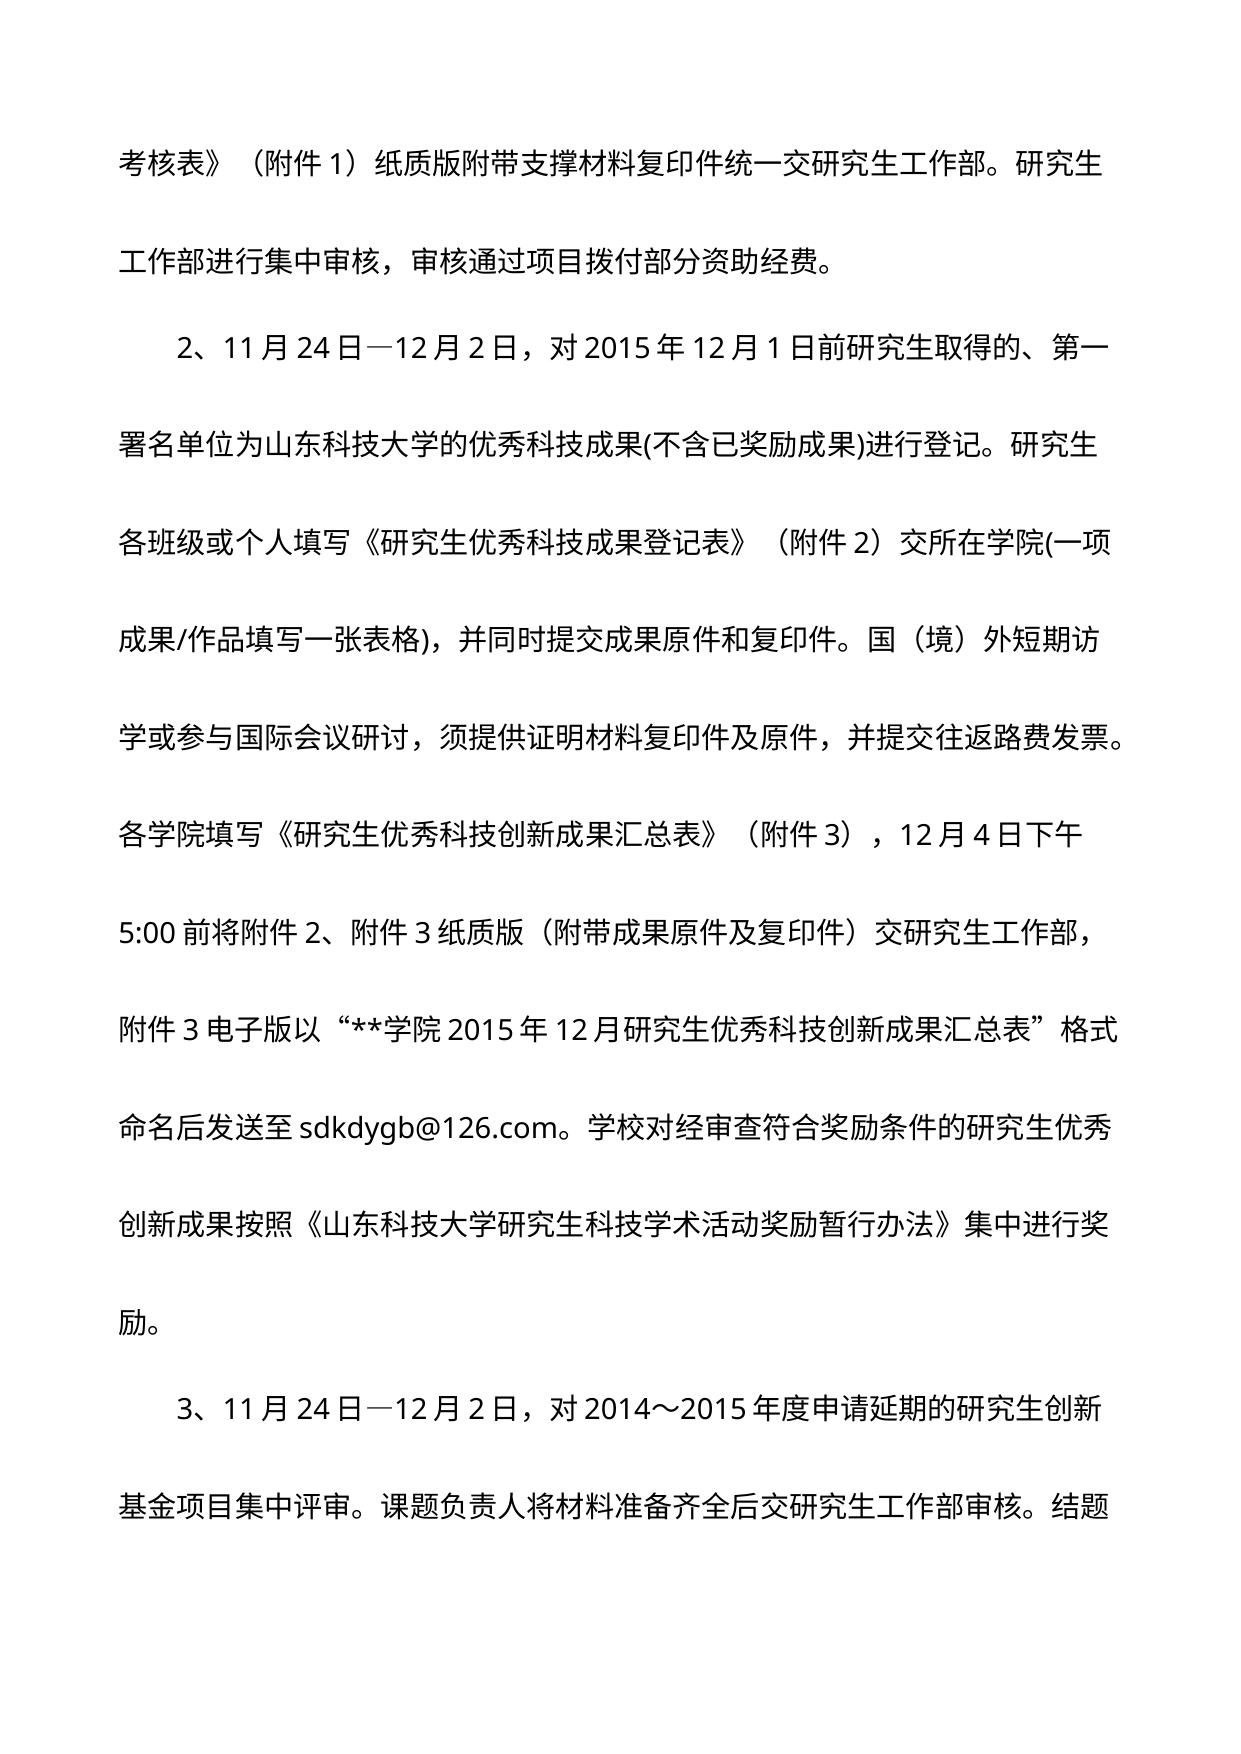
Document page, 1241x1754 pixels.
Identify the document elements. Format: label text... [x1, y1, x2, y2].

text 2、11月24日—12月2日，对2015年12月1日前研究生取得的、第一署名单位为山东科技大学的优秀科技成果(不含已奖励成果)进行登记。研究生各班级或个人填写《研究生优秀科技成果登记表》（附件2）交所在学院(一项成果/作品填写一张表格)，并同时提交成果原件和复印件。国（境）外短期访学或参与国际会议研讨，须提供证明材料复印件及原件，并提交往返路费发票。各学院填写《研究生优秀科技创新成果汇总表》（附件3），12月4日下午5:00前将附件2、附件3纸质版（附带成果原件及复印件）交研究生工作部，附件3电子版以“**学院2015年12月研究生优秀科技创新成果汇总表”格式命名后发送至sdkdygb@126.com。学校对经审查符合奖励条件的研究生优秀创新成果按照《山东科技大学研究生科技学术活动奖励暂行办法》集中进行奖励。 [118, 313, 1122, 1353]
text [118, 129, 1122, 292]
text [118, 1374, 1122, 1537]
